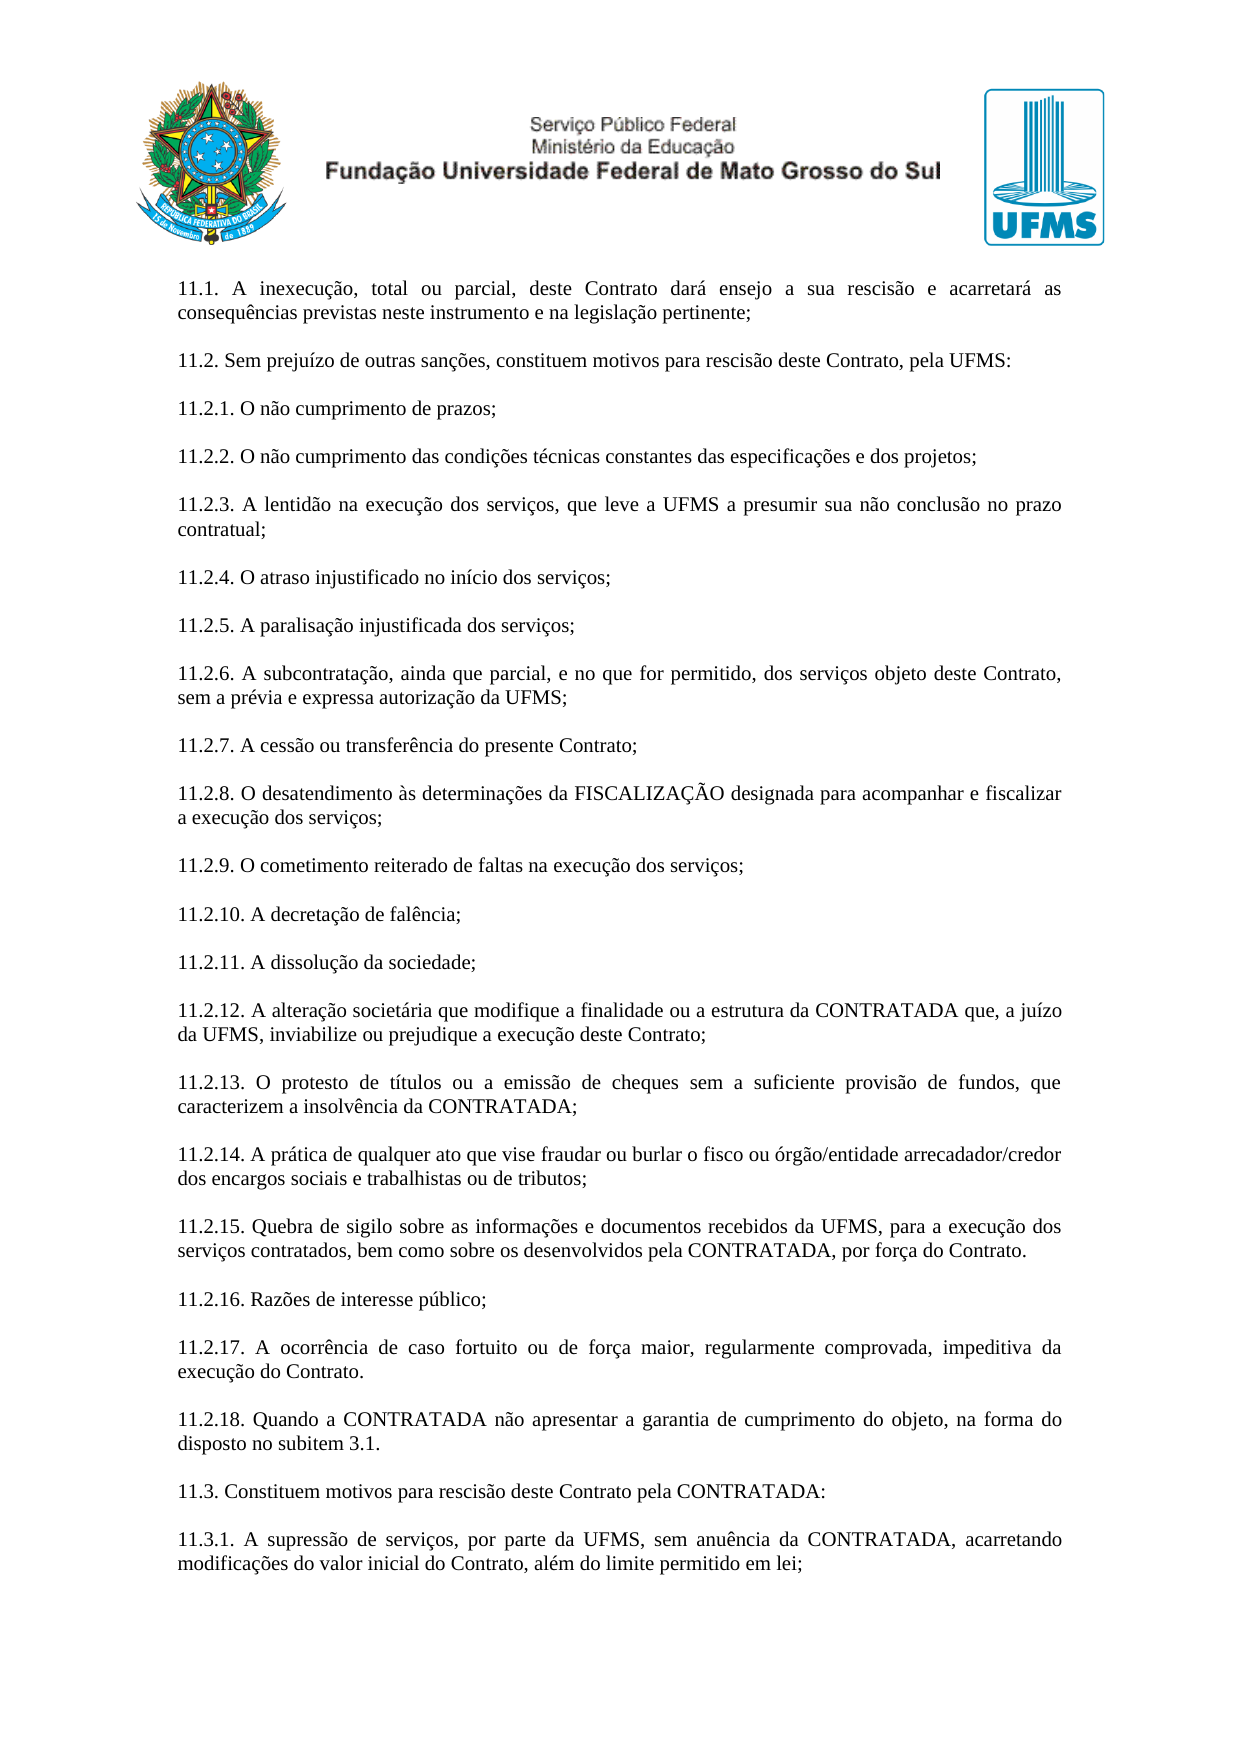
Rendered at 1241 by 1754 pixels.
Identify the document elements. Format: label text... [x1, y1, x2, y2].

picture [987, 91, 1102, 243]
text 11.2.3. A lentidão na execução dos serviços, que leve a UFMS a presumir sua não conclusão no prazo contratual; [177, 492, 1063, 541]
text 11.2.15. Quebra de sigilo sobre as informações e documentos recebidos da UFMS, para a execução dos serviços contratados, bem como sobre os desenvolvidos pela CONTRATADA, por força do Contrato. [177, 1214, 1063, 1262]
text 11.2.10. A decretação de falência; [177, 901, 1063, 926]
text 11.2.4. O atraso injustificado no início dos serviços; [177, 564, 1063, 589]
text 11.2.14. A prática de qualquer ato que vise fraudar ou burlar o fisco ou órgão/entidade arrecadador/credor dos encargos sociais e trabalhistas ou de tributos; [177, 1142, 1063, 1190]
picture [135, 81, 287, 245]
text 11.3.1. A supressão de serviços, por parte da UFMS, sem anuência da CONTRATADA, acarretando modificações do valor inicial do Contrato, além do limite permitido em lei; [177, 1527, 1063, 1575]
text 11.2.13. O protesto de títulos ou a emissão de cheques sem a suficiente provisão de fundos, que caracterizem a insolvência da CONTRATADA; [177, 1070, 1063, 1118]
text 11.2.18. Quando a CONTRATADA não apresentar a garantia de cumprimento do objeto, na forma do disposto no subitem 3.1. [177, 1407, 1063, 1455]
text 11.2. Sem prejuízo de outras sanções, constituem motivos para rescisão deste Contrato, pela UFMS: [177, 348, 1063, 372]
text 11.3. Constituem motivos para rescisão deste Contrato pela CONTRATADA: [177, 1479, 1063, 1503]
text 11.2.16. Razões de interesse público; [177, 1286, 1063, 1311]
text 11.2.6. A subcontratação, ainda que parcial, e no que for permitido, dos serviços objeto deste Contrato, sem a prévia e expressa autorização da UFMS; [177, 661, 1063, 709]
text 11.2.17. A ocorrência de caso fortuito ou de força maior, regularmente comprovada, impeditiva da execução do Contrato. [177, 1334, 1063, 1383]
text 11.2.11. A dissolução da sociedade; [177, 949, 1063, 974]
text 11.2.12. A alteração societária que modifique a finalidade ou a estrutura da CONTRATADA que, a juízo da UFMS, inviabilize ou prejudique a execução deste Contrato; [177, 998, 1063, 1046]
text 11.2.1. O não cumprimento de prazos; [177, 396, 1063, 420]
text 11.2.7. A cessão ou transferência do presente Contrato; [177, 733, 1063, 757]
text 11.2.5. A paralisação injustificada dos serviços; [177, 613, 1063, 637]
text 11.2.8. O desatendimento às determinações da FISCALIZAÇÃO designada para acompanhar e fiscalizar a execução dos serviços; [177, 781, 1063, 829]
text 11.1. A inexecução, total ou parcial, deste Contrato dará ensejo a sua rescisão e acarretará as consequências previstas neste instrumento e na legislação pertinente; [177, 276, 1063, 324]
text 11.2.2. O não cumprimento das condições técnicas constantes das especificações e dos projetos; [177, 444, 1063, 468]
picture [325, 117, 940, 184]
text 11.2.9. O cometimento reiterado de faltas na execução dos serviços; [177, 853, 1063, 877]
